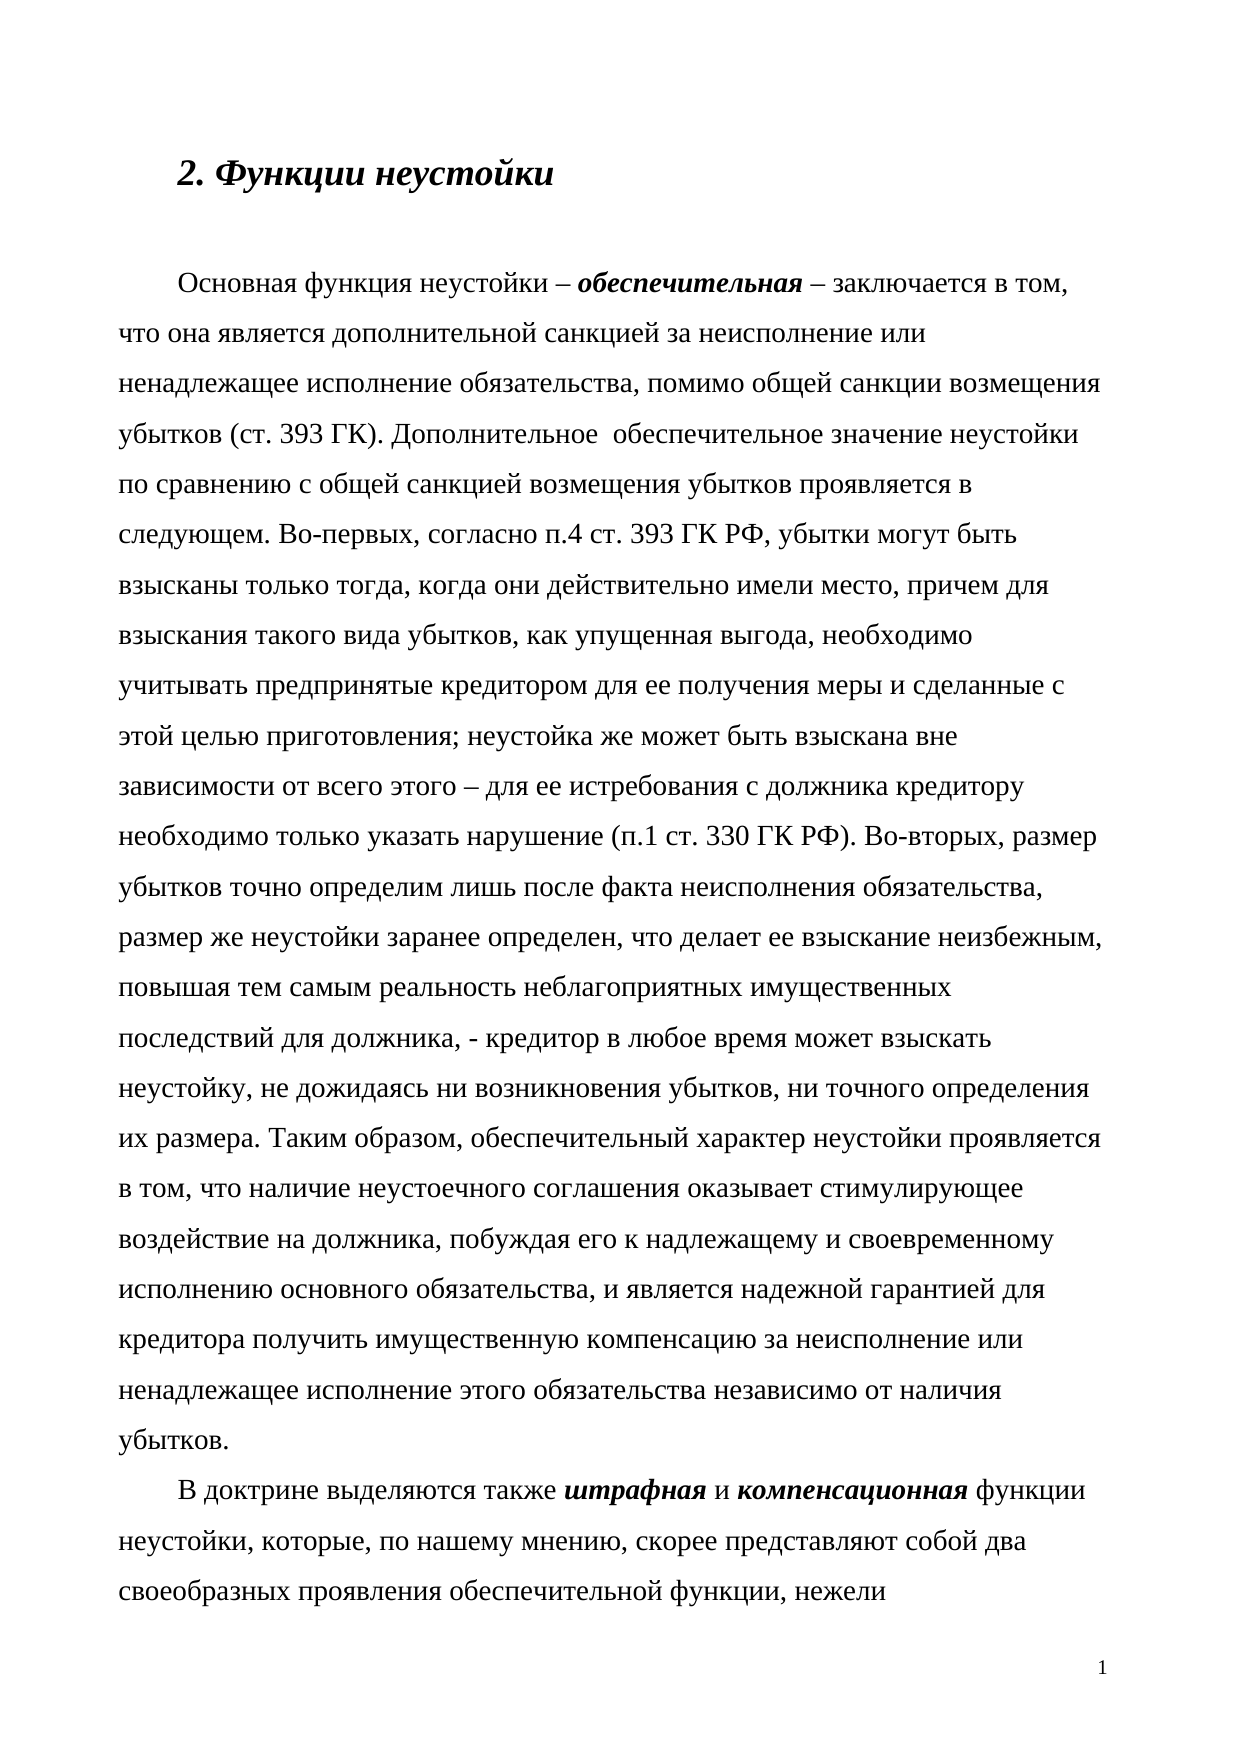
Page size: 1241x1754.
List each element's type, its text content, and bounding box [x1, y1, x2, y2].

text 2. Функции неустойки [118, 150, 1107, 193]
text Основная функция неустойки – обеспечительная – заключается в том, что она является дополнительной санкцией за неисполнение или ненадлежащее исполнение обязательства, помимо общей санкции возмещения убытков (ст. 393 ГК). Дополнительное обеспечительное значение неустойки по сравнению с общей санкцией возмещения убытков проявляется в следующем. Во-первых, согласно п.4 ст. 393 ГК РФ, убытки могут быть взысканы только тогда, когда они действительно имели место, причем для взыскания такого вида убытков, как упущенная выгода, необходимо учитывать предпринятые кредитором для ее получения меры и сделанные с этой целью приготовления; неустойка же может быть взыскана вне зависимости от всего этого – для ее истребования с должника кредитору необходимо только указать нарушение (п.1 ст. 330 ГК РФ). Во-вторых, размер убытков точно определим лишь после факта неисполнения обязательства, размер же неустойки заранее определен, что делает ее взыскание неизбежным, повышая тем самым реальность неблагоприятных имущественных последствий для должника, - кредитор в любое время может взыскать неустойку, не дожидаясь ни возникновения убытков, ни точного определения их размера. Таким образом, обеспечительный характер неустойки проявляется в том, что наличие неустоечного соглашения оказывает стимулирующее воздействие на должника, побуждая его к надлежащему и своевременному исполнению основного обязательства, и является надежной гарантией для кредитора получить имущественную компенсацию за неисполнение или ненадлежащее исполнение этого обязательства независимо от наличия убытков. [118, 265, 1107, 1456]
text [118, 1472, 1107, 1607]
